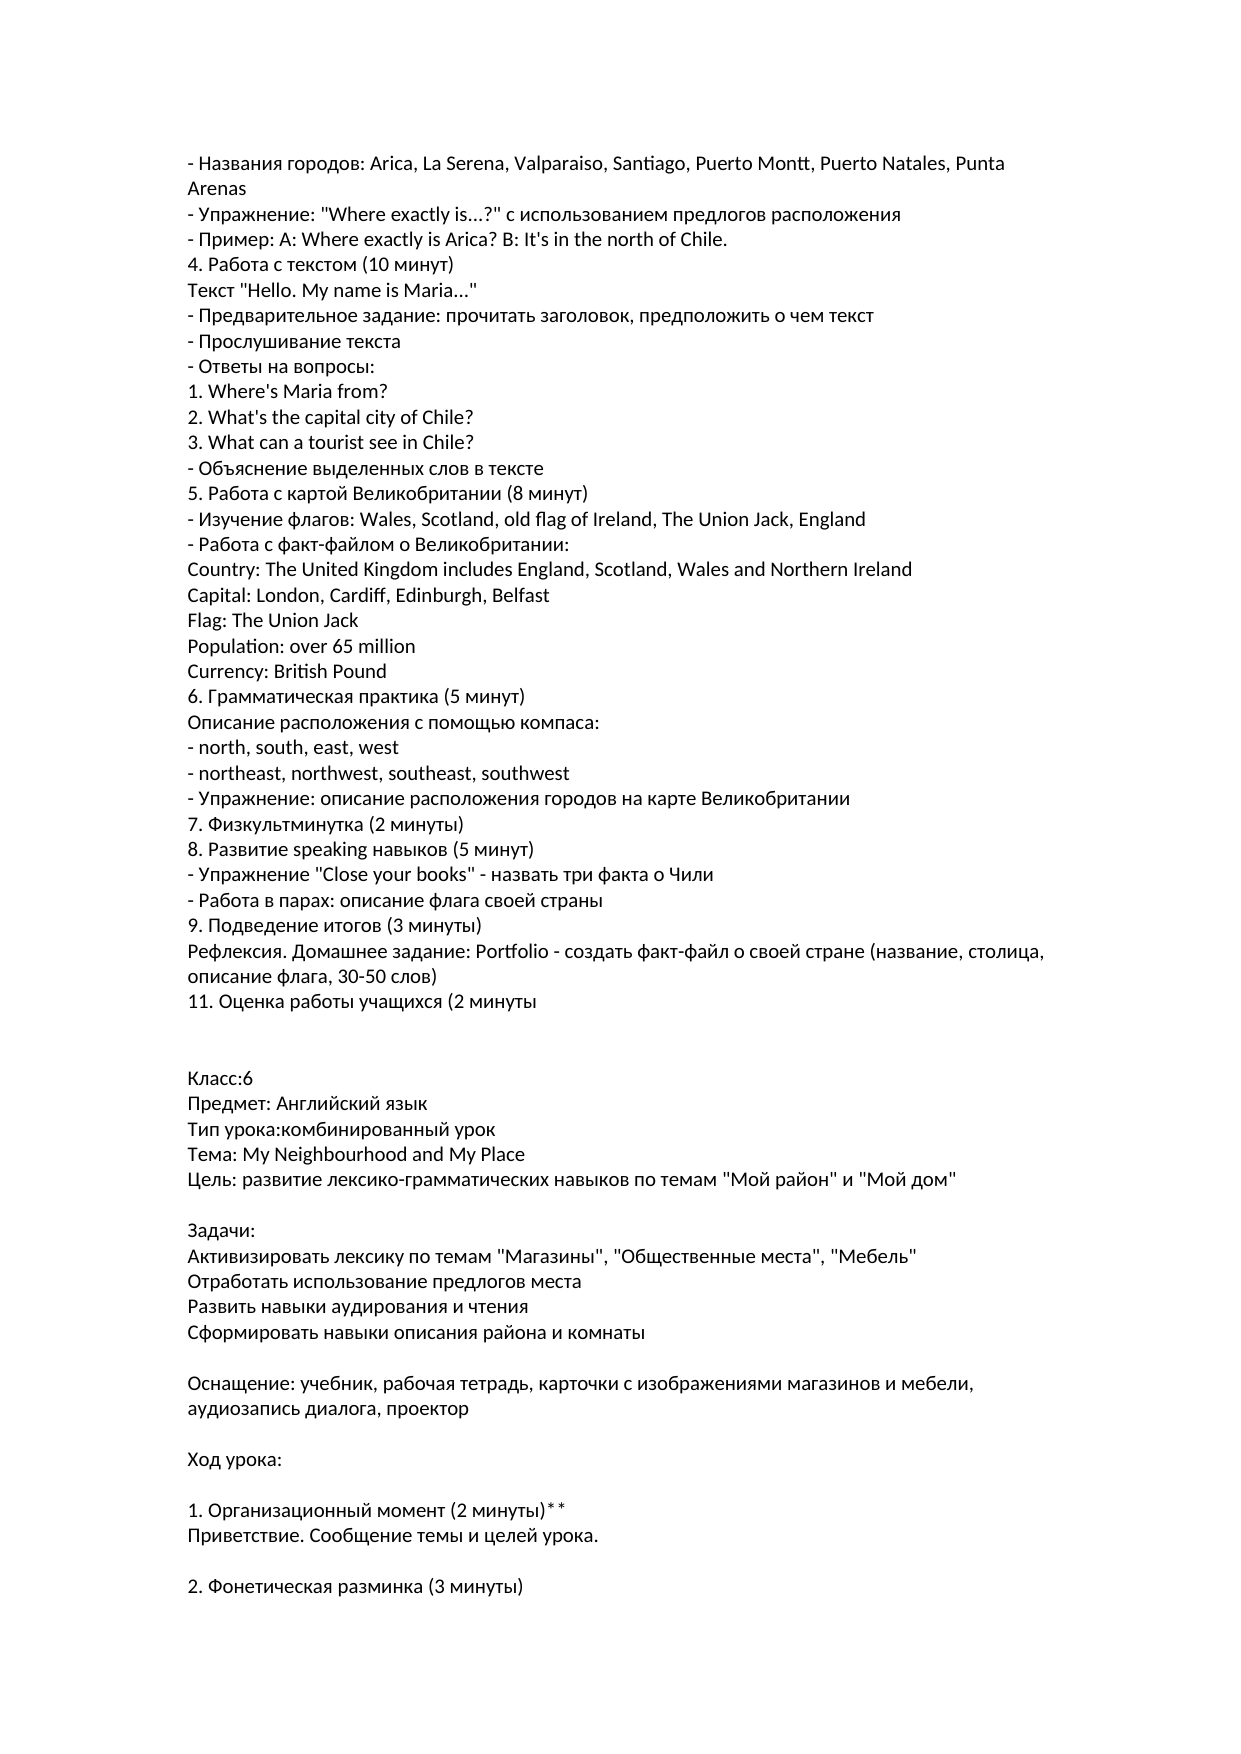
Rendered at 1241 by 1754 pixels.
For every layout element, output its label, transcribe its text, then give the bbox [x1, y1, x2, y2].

list - Предварительное задание: прочитать заголовок, предположить о чем текст [187, 302, 1053, 328]
list Ход урока: [187, 1446, 1053, 1472]
list 2. Фонетическая разминка (3 минуты) [187, 1573, 1053, 1599]
list Класс:6 [187, 1065, 1053, 1090]
list Сформировать навыки описания района и комнаты [187, 1319, 1053, 1344]
list 8. Развитие speaking навыков (5 минут) [187, 836, 1053, 862]
list Flag: The Union Jack [187, 607, 1053, 633]
list Описание расположения с помощью компаса: [187, 709, 1053, 734]
list 3. What can a tourist see in Chile? [187, 429, 1053, 455]
list Тема: My Neighbourhood and My Place [187, 1141, 1053, 1167]
list Оснащение: учебник, рабочая тетрадь, карточки с изображениями магазинов и мебели, аудиозапись диалога, проектор [187, 1370, 1053, 1421]
list Задачи: [187, 1217, 1053, 1243]
list 1. Организационный момент (2 минуты)** [187, 1497, 1053, 1522]
list - Ответы на вопросы: [187, 353, 1053, 379]
list - Упражнение: "Where exactly is...?" с использованием предлогов расположения [187, 201, 1053, 226]
list 9. Подведение итогов (3 минуты) [187, 912, 1053, 938]
list 4. Работа с текстом (10 минут) [187, 252, 1053, 277]
list Развить навыки аудирования и чтения [187, 1294, 1053, 1319]
list Рефлексия. Домашнее задание: Portfolio - создать факт-файл о своей стране (название, столица, описание флага, 30-50 слов) [187, 938, 1053, 989]
list - Прослушивание текста [187, 328, 1053, 353]
list - Упражнение: описание расположения городов на карте Великобритании [187, 785, 1053, 811]
list - northeast, northwest, southeast, southwest [187, 760, 1053, 785]
list Currency: British Pound [187, 658, 1053, 684]
list Отработать использование предлогов места [187, 1268, 1053, 1294]
list Цель: развитие лексико-грамматических навыков по темам "Мой район" и "Мой дом" [187, 1167, 1053, 1192]
list 5. Работа с картой Великобритании (8 минут) [187, 480, 1053, 506]
list Country: The United Kingdom includes England, Scotland, Wales and Northern Ireland [187, 557, 1053, 582]
list Активизировать лексику по темам "Магазины", "Общественные места", "Мебель" [187, 1243, 1053, 1268]
list Population: over 65 million [187, 633, 1053, 658]
list 6. Грамматическая практика (5 минут) [187, 684, 1053, 709]
list Тип урока:комбинированный урок [187, 1116, 1053, 1141]
list - Упражнение "Close your books" - назвать три факта о Чили [187, 862, 1053, 887]
list - Названия городов: Arica, La Serena, Valparaiso, Santiago, Puerto Montt, Puerto Natales, Punta Arenas [187, 150, 1053, 201]
list 2. What's the capital city of Chile? [187, 404, 1053, 429]
list - Изучение флагов: Wales, Scotland, old flag of Ireland, The Union Jack, England [187, 506, 1053, 531]
list 7. Физкультминутка (2 минуты) [187, 811, 1053, 836]
list - Пример: A: Where exactly is Arica? B: It's in the north of Chile. [187, 226, 1053, 252]
list Capital: London, Cardiff, Edinburgh, Belfast [187, 582, 1053, 607]
list Приветствие. Сообщение темы и целей урока. [187, 1522, 1053, 1548]
list Предмет: Английский язык [187, 1090, 1053, 1116]
list 1. Where's Maria from? [187, 379, 1053, 404]
list Оценка работы учащихся (2 минуты [187, 989, 1053, 1014]
list - Работа с факт-файлом о Великобритании: [187, 531, 1053, 557]
list - north, south, east, west [187, 734, 1053, 760]
list Текст "Hello. My name is Maria..." [187, 277, 1053, 302]
list - Работа в парах: описание флага своей страны [187, 887, 1053, 912]
list - Объяснение выделенных слов в тексте [187, 455, 1053, 480]
